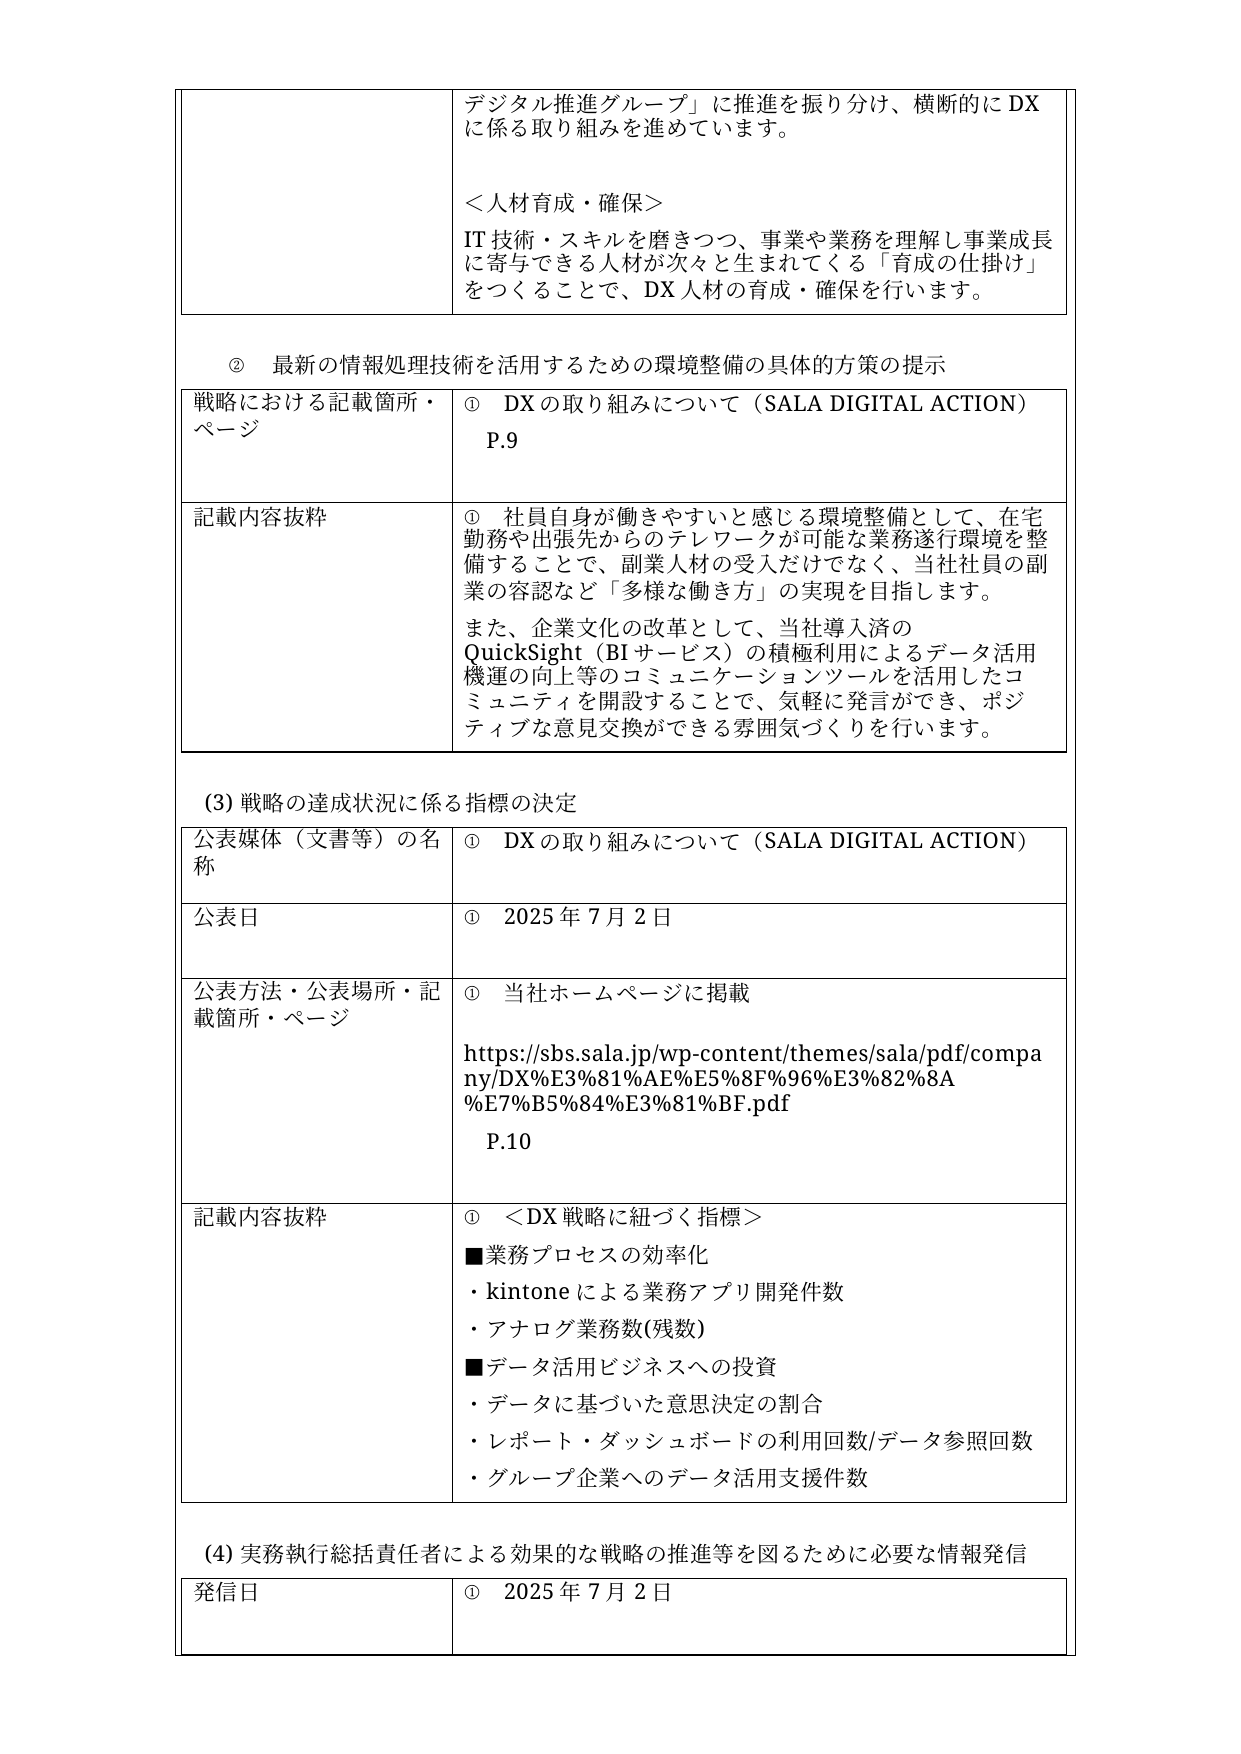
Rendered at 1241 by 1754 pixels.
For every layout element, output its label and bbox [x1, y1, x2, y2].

table_cell [176, 90, 1075, 1654]
